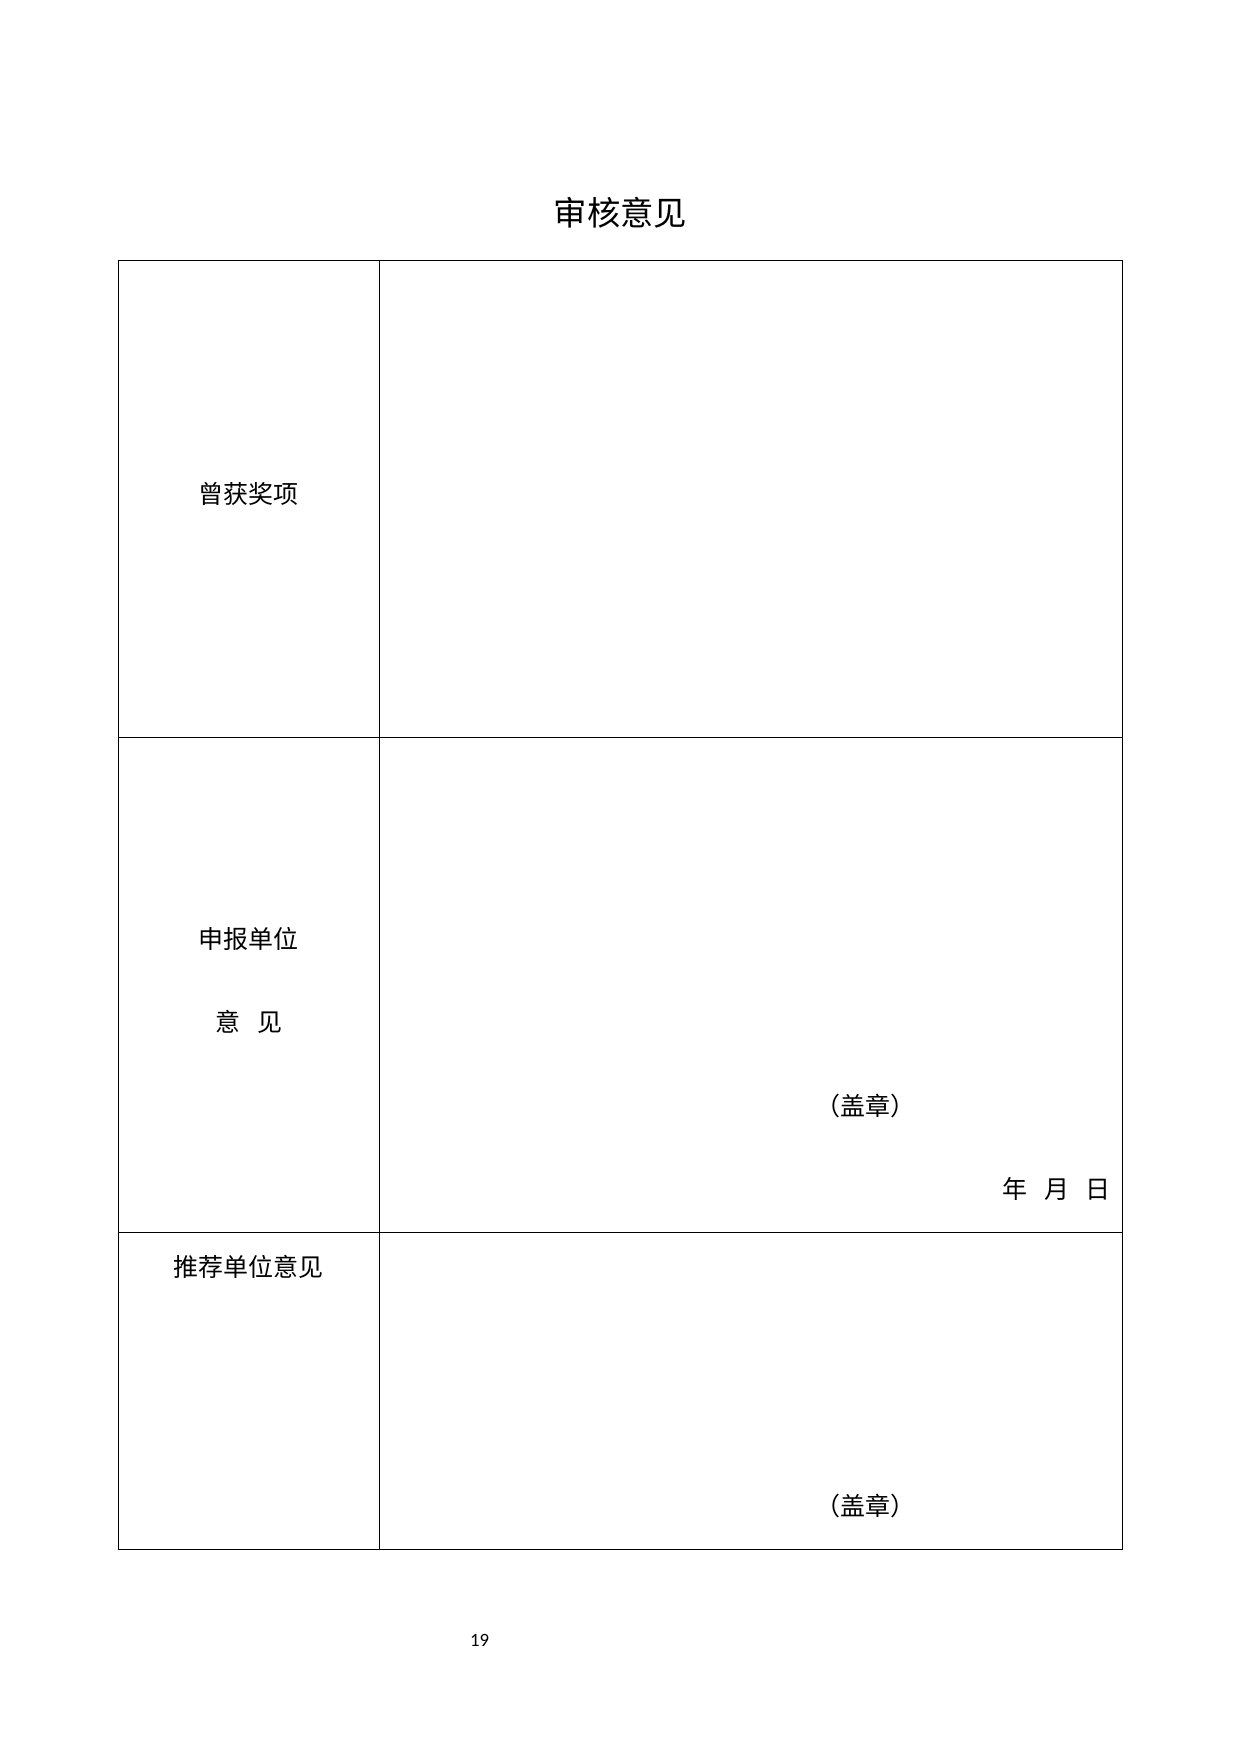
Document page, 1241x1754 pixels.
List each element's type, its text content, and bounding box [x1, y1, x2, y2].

table_cell 申报单位 意 见 [119, 738, 379, 1232]
table_header [380, 261, 1122, 737]
table_cell 推荐单位意见 [119, 1233, 379, 1549]
table_header 曾获奖项 [119, 261, 379, 737]
table_cell （盖章） 年 月 日 [380, 1233, 1122, 1549]
table_cell （盖章） 年 月 日 [380, 738, 1122, 1232]
text 审核意见 [165, 178, 1075, 243]
